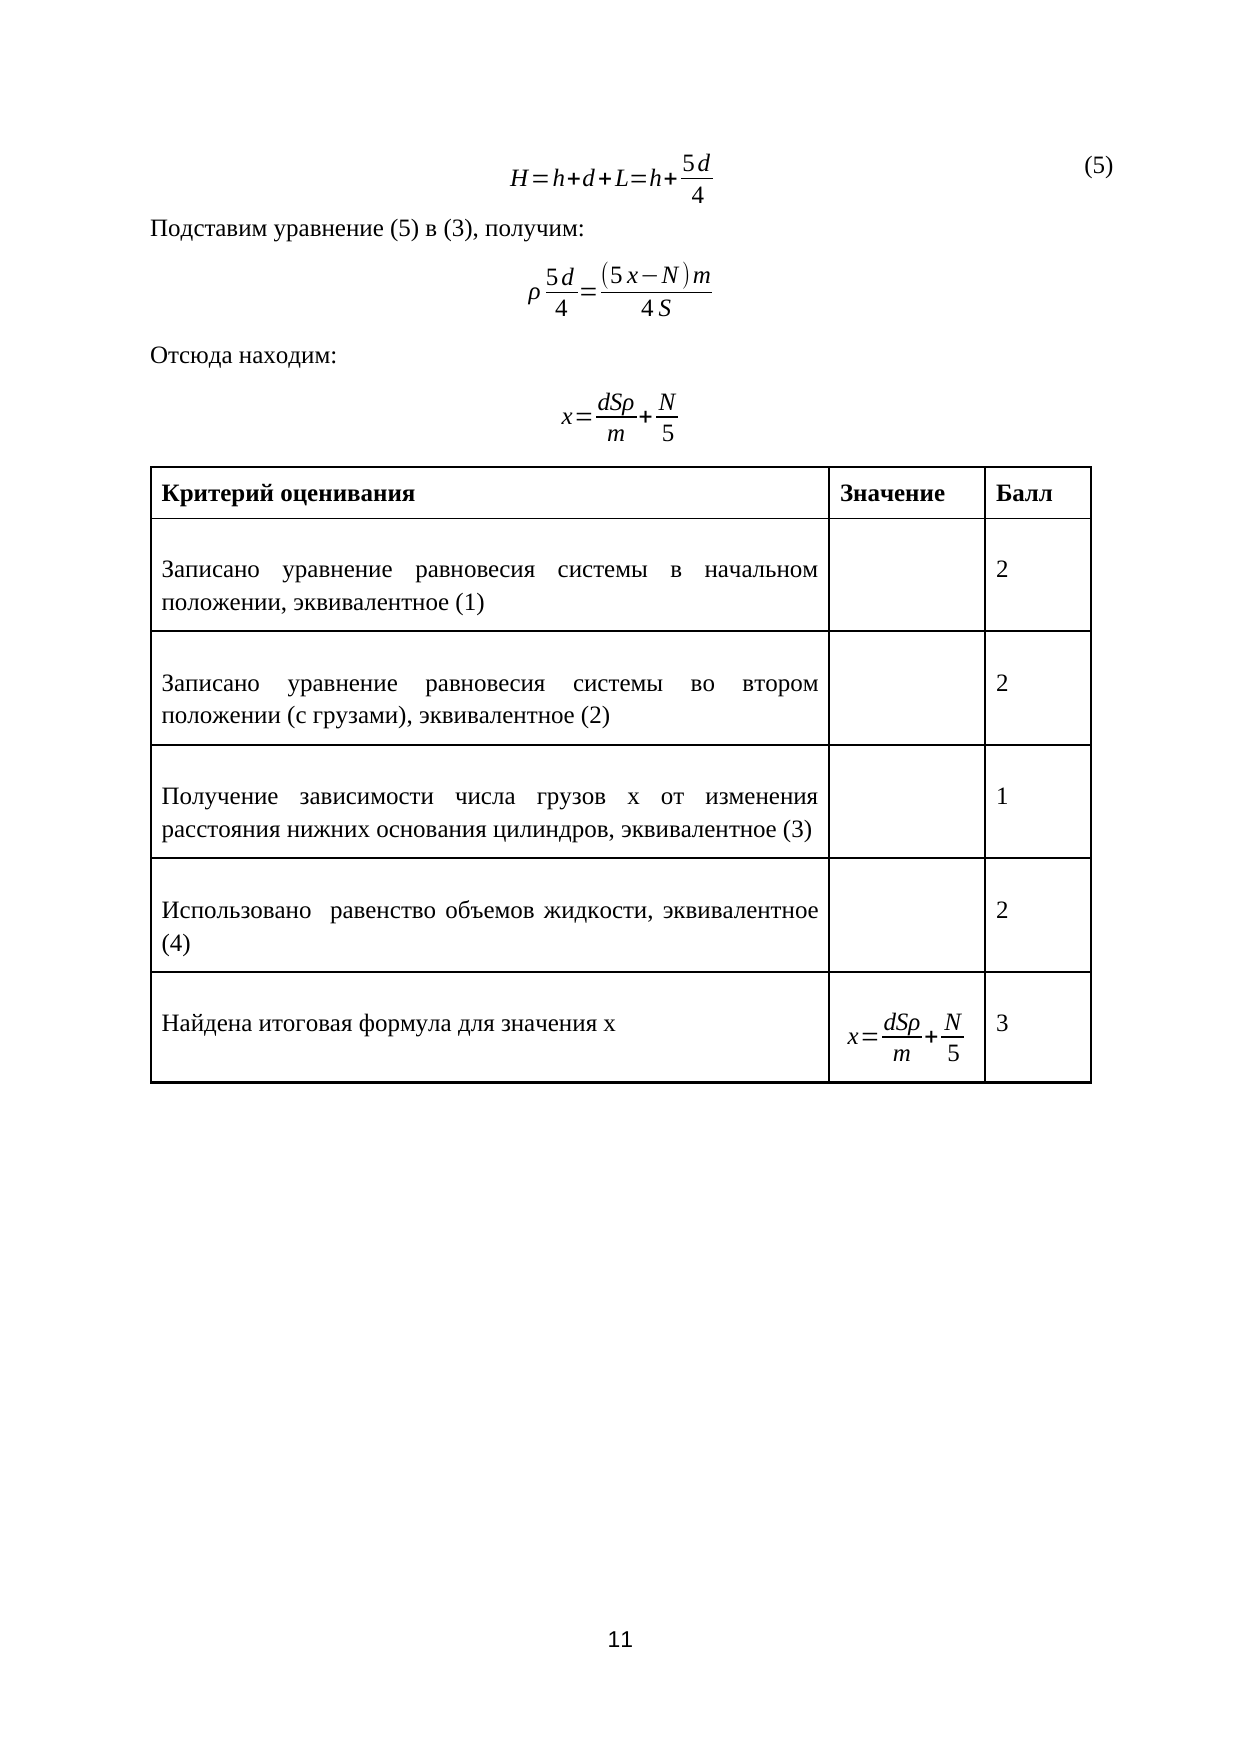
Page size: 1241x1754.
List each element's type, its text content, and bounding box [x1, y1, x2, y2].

table_cell Получение зависимости числа грузов х от изменения расстояния нижних основания цилиндров, эквивалентное (3) [152, 746, 828, 857]
table_cell [830, 519, 984, 630]
table_cell Записано уравнение равновесия системы в начальном положении, эквивалентное (1) [152, 519, 828, 630]
table_cell 2 [986, 632, 1090, 744]
table_header Значение [830, 468, 984, 518]
table_cell [830, 632, 984, 744]
table_cell Записано уравнение равновесия системы во втором положении (с грузами), эквивалентное (2) [152, 632, 828, 744]
table_header Критерий оценивания [152, 468, 828, 518]
table_cell [830, 746, 984, 857]
table_cell 1 [986, 746, 1090, 857]
table_header (5) [1073, 150, 1124, 213]
text Подставим уравнение (5) в (3), получим: [150, 213, 1090, 242]
table_cell Найдена итоговая формула для значения х [152, 973, 828, 1081]
table_header Балл [986, 468, 1090, 518]
table_header [150, 150, 1073, 213]
table_cell [830, 973, 984, 1081]
text Отсюда находим: [150, 341, 1090, 369]
table_cell 2 [986, 859, 1090, 971]
table_cell 3 [986, 973, 1090, 1081]
table_cell [830, 859, 984, 971]
table_cell Использовано равенство объемов жидкости, эквивалентное (4) [152, 859, 828, 971]
table_cell 2 [986, 519, 1090, 630]
